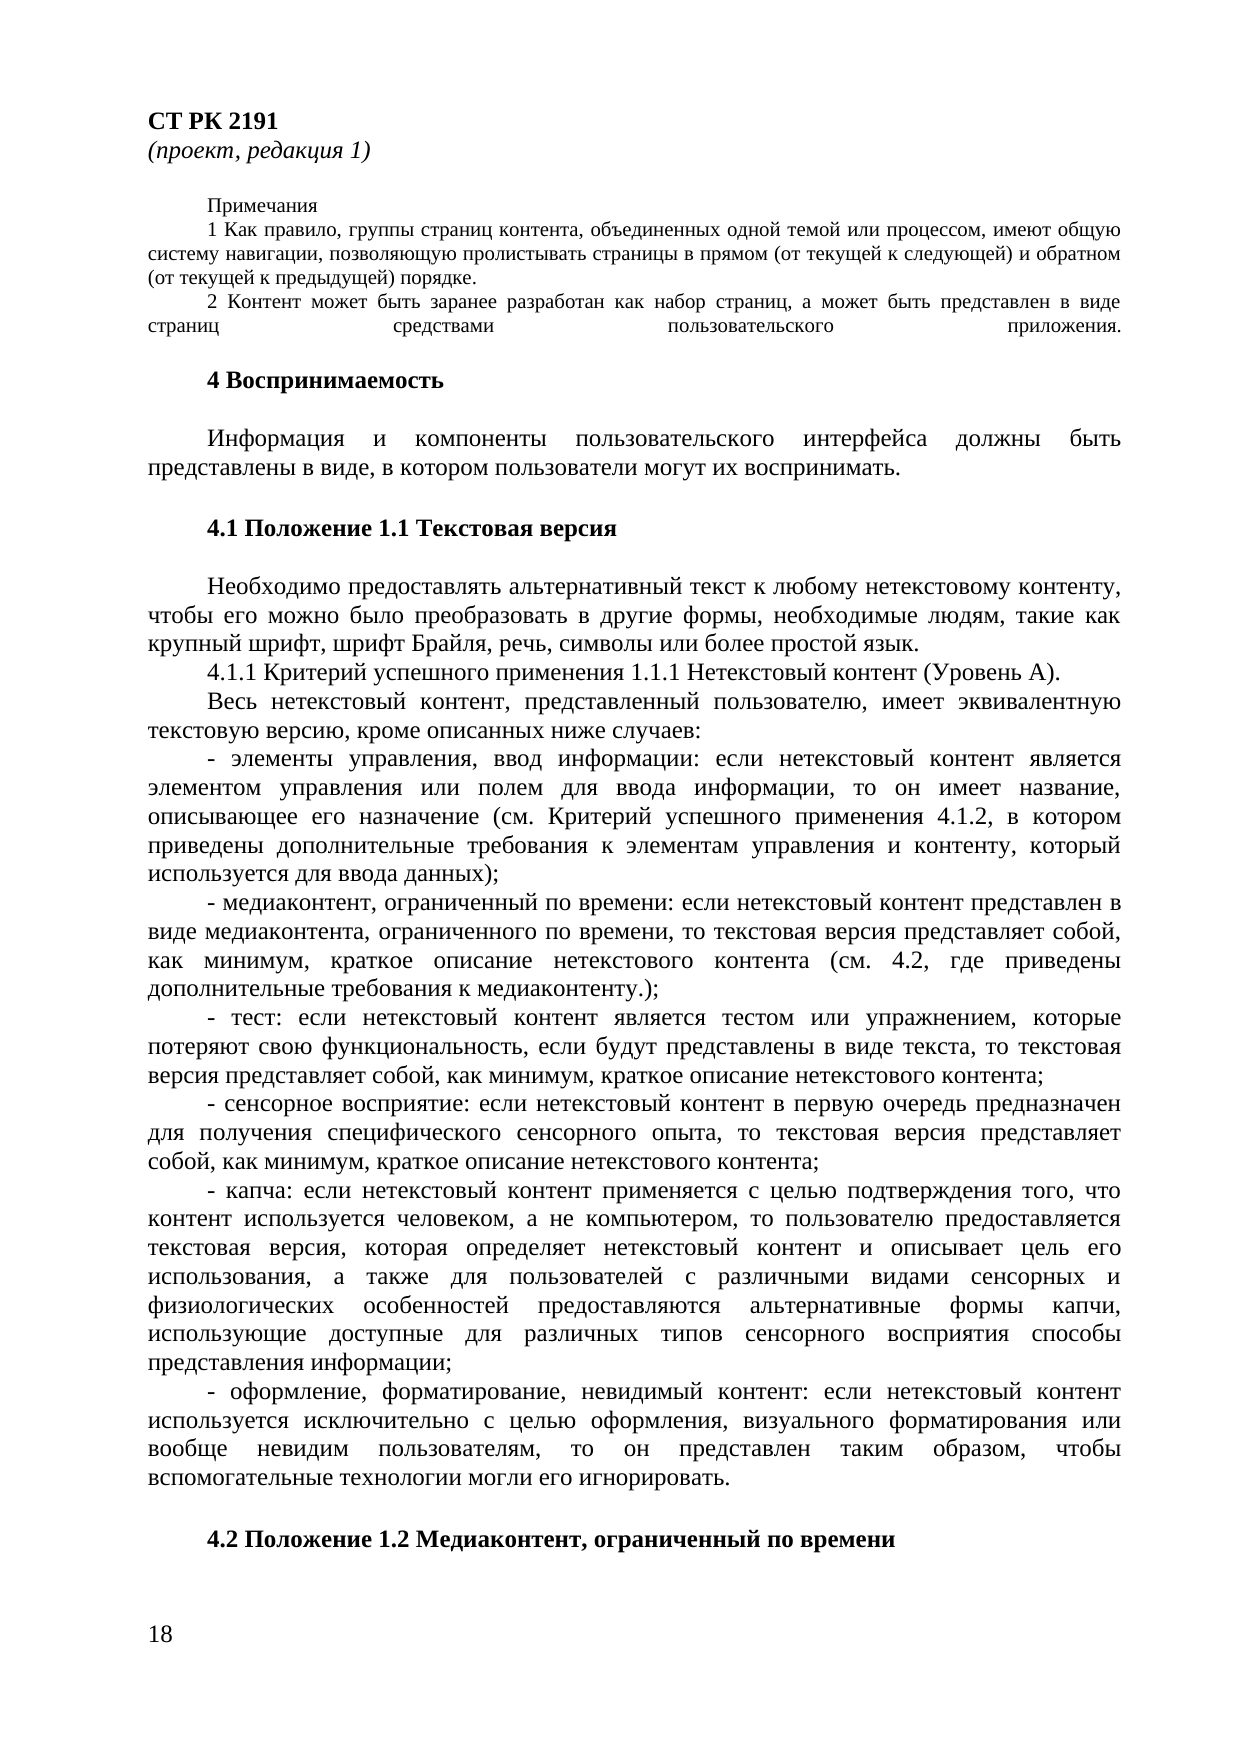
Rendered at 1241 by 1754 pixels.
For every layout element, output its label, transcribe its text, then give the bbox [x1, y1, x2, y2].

text - капча: если нетекстовый контент применяется с целью подтверждения того, что контент используется человеком, а не компьютером, то пользователю предоставляется текстовая версия, которая определяет нетекстовый контент и описывает цель его использования, а также для пользователей с различными видами сенсорных и физиологических особенностей предоставляются альтернативные формы капчи, использующие доступные для различных типов сенсорного восприятия способы представления информации; [148, 1175, 1122, 1376]
text Примечания [148, 192, 1122, 217]
text Информация и компоненты пользовательского интерфейса должны быть представлены в виде, в котором пользователи могут их воспринимать. [148, 423, 1122, 481]
text Необходимо предоставлять альтернативный текст к любому нетекстовому контенту, чтобы его можно было преобразовать в другие формы, необходимые людям, такие как крупный шрифт, шрифт Брайля, речь, символы или более простой язык. [148, 571, 1122, 657]
text - тест: если нетекстовый контент является тестом или упражнением, которые потеряют свою функциональность, если будут представлены в виде текста, то текстовая версия представляет собой, как минимум, краткое описание нетекстового контента; [148, 1002, 1122, 1088]
text 1 Как правило, группы страниц контента, объединенных одной темой или процессом, имеют общую систему навигации, позволяющую пролистывать страницы в прямом (от текущей к следующей) и обратном (от текущей к предыдущей) порядке. [148, 217, 1122, 289]
text - элементы управления, ввод информации: если нетекстовый контент является элементом управления или полем для ввода информации, то он имеет название, описывающее его назначение (см. Критерий успешного применения 4.1.2, в котором приведены дополнительные требования к элементам управления и контенту, который используется для ввода данных); [148, 743, 1122, 887]
subtitle 4 Воспринимаемость [148, 366, 1122, 394]
text 2 Контент может быть заранее разработан как набор страниц, а может быть представлен в виде страниц средствами пользовательского приложения. [148, 289, 1122, 366]
subtitle 4.2 Положение 1.2 Медиаконтент, ограниченный по времени [148, 1524, 1122, 1553]
text 4.1.1 Критерий успешного применения 1.1.1 Нетекстовый контент (Уровень А). [148, 657, 1122, 686]
subtitle 4.1 Положение 1.1 Текстовая версия [148, 513, 1122, 542]
text - сенсорное восприятие: если нетекстовый контент в первую очередь предназначен для получения специфического сенсорного опыта, то текстовая версия представляет собой, как минимум, краткое описание нетекстового контента; [148, 1088, 1122, 1175]
text - оформление, форматирование, невидимый контент: если нетекстовый контент используется исключительно с целью оформления, визуального форматирования или вообще невидим пользователям, то он представлен таким образом, чтобы вспомогательные технологии могли его игнорировать. [148, 1376, 1122, 1491]
text - медиаконтент, ограниченный по времени: если нетекстовый контент представлен в виде медиаконтента, ограниченного по времени, то текстовая версия представляет собой, как минимум, краткое описание нетекстового контента (см. 4.2, где приведены дополнительные требования к медиаконтенту.); [148, 887, 1122, 1002]
text Весь нетекстовый контент, представленный пользователю, имеет эквивалентную текстовую версию, кроме описанных ниже случаев: [148, 686, 1122, 743]
